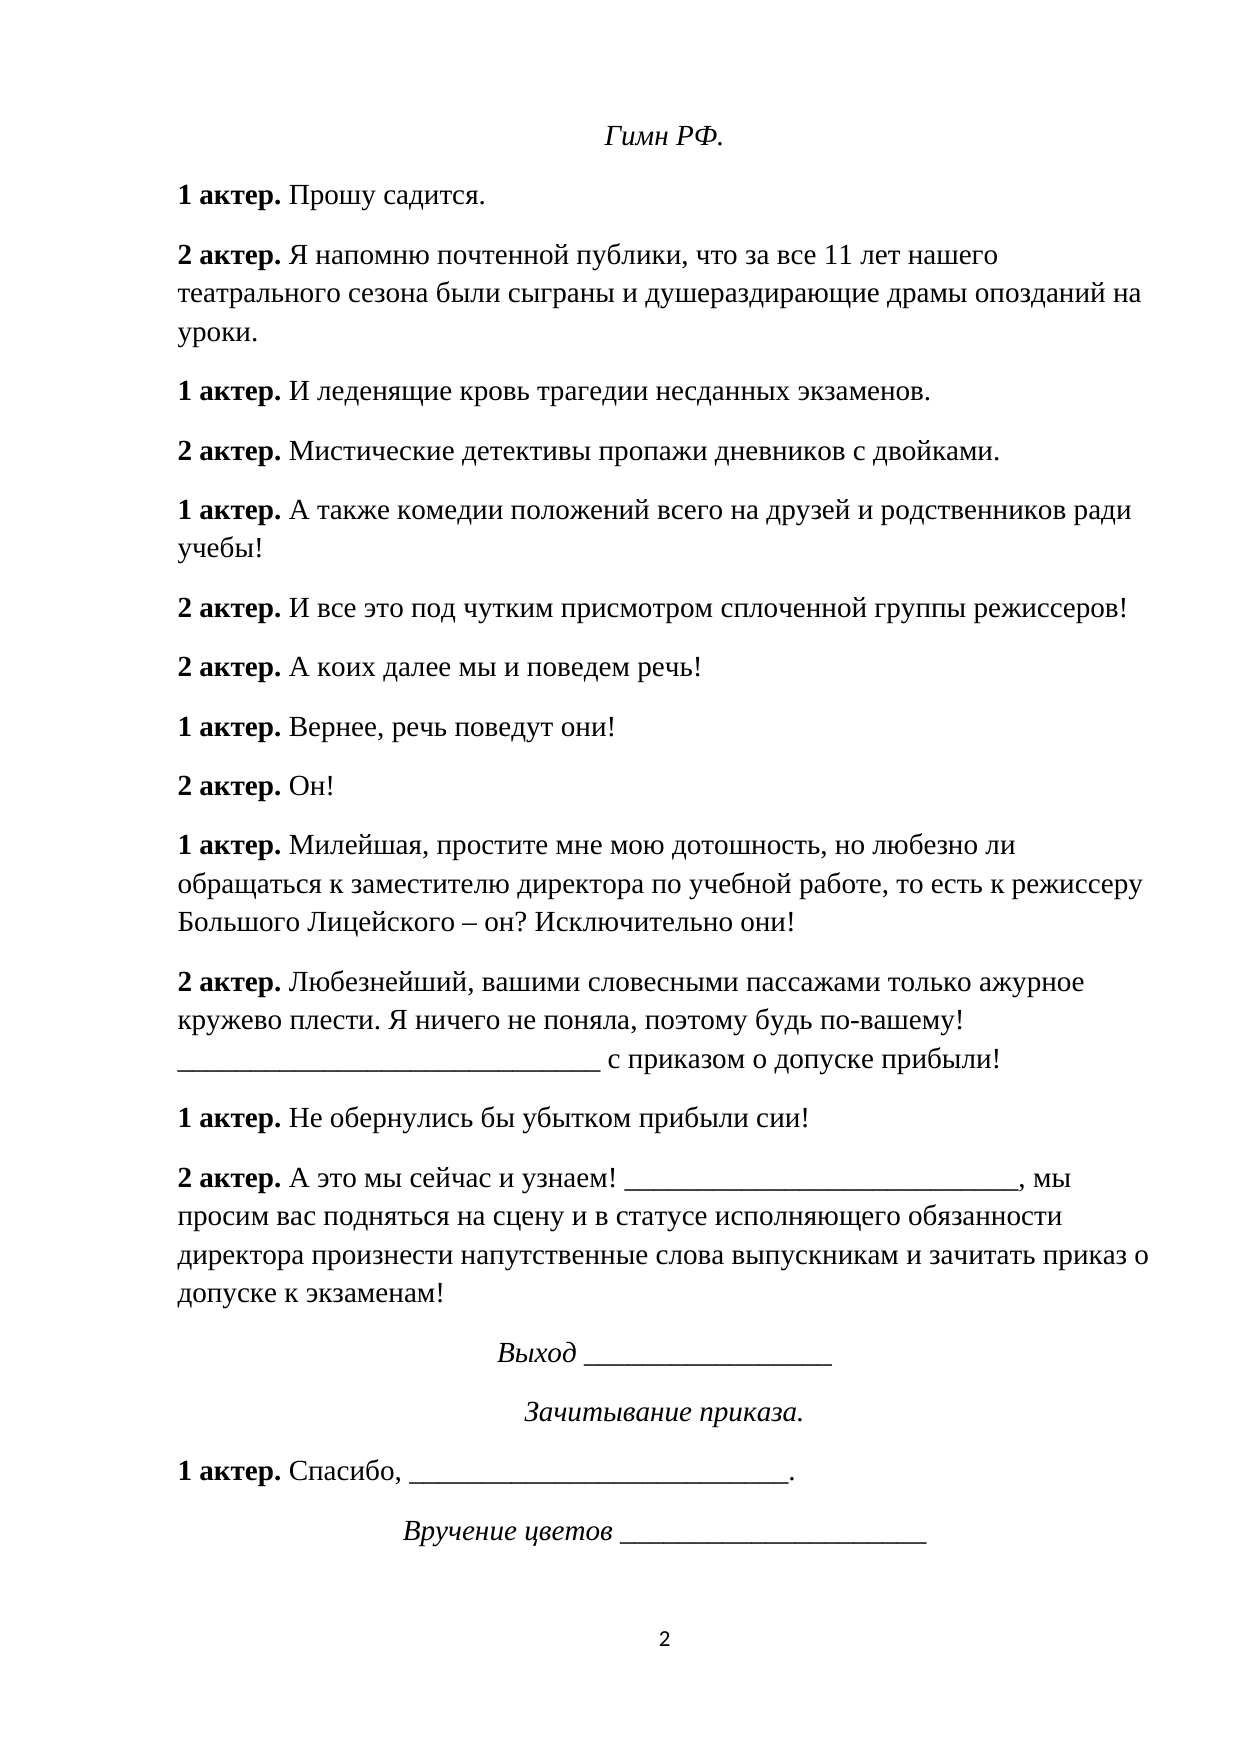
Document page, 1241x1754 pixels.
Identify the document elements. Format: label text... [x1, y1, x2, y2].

text 1 актер. Не обернулись бы убытком прибыли сии! [177, 1100, 1152, 1134]
text 2 актер. А это мы сейчас и узнаем! ___________________________, мы просим вас подняться на сцену и в статусе исполняющего обязанности директора произнести напутственные слова выпускникам и зачитать приказ о допуске к экзаменам! [177, 1160, 1152, 1309]
text Зачитывание приказа. [177, 1394, 1152, 1428]
text Выход _________________ [177, 1335, 1152, 1368]
text 2 актер. А коих далее мы и поведем речь! [177, 649, 1152, 683]
text 2 актер. И все это под чутким присмотром сплоченной группы режиссеров! [177, 590, 1152, 623]
text 1 актер. Прошу садится. [177, 177, 1152, 211]
text 2 актер. Я напомню почтенной публики, что за все 11 лет нашего театрального сезона были сыграны и душераздирающие драмы опозданий на уроки. [177, 237, 1152, 347]
text Вручение цветов _____________________ [177, 1513, 1152, 1546]
text 1 актер. Спасибо, __________________________. [177, 1453, 1152, 1487]
text 1 актер. Милейшая, простите мне мою дотошность, но любезно ли обращаться к заместителю директора по учебной работе, то есть к режиссеру Большого Лицейского – он? Исключительно они! [177, 827, 1152, 938]
text Гимн РФ. [177, 118, 1152, 152]
text 2 актер. Мистические детективы пропажи дневников с двойками. [177, 433, 1152, 466]
text 2 актер. Он! [177, 768, 1152, 802]
text 1 актер. Вернее, речь поведут они! [177, 709, 1152, 742]
text 2 актер. Любезнейший, вашими словесными пассажами только ажурное кружево плести. Я ничего не поняла, поэтому будь по-вашему! _____________________________ с приказом о допуске прибыли! [177, 964, 1152, 1074]
text 1 актер. А также комедии положений всего на друзей и родственников ради учебы! [177, 492, 1152, 564]
text 1 актер. И леденящие кровь трагедии несданных экзаменов. [177, 373, 1152, 407]
